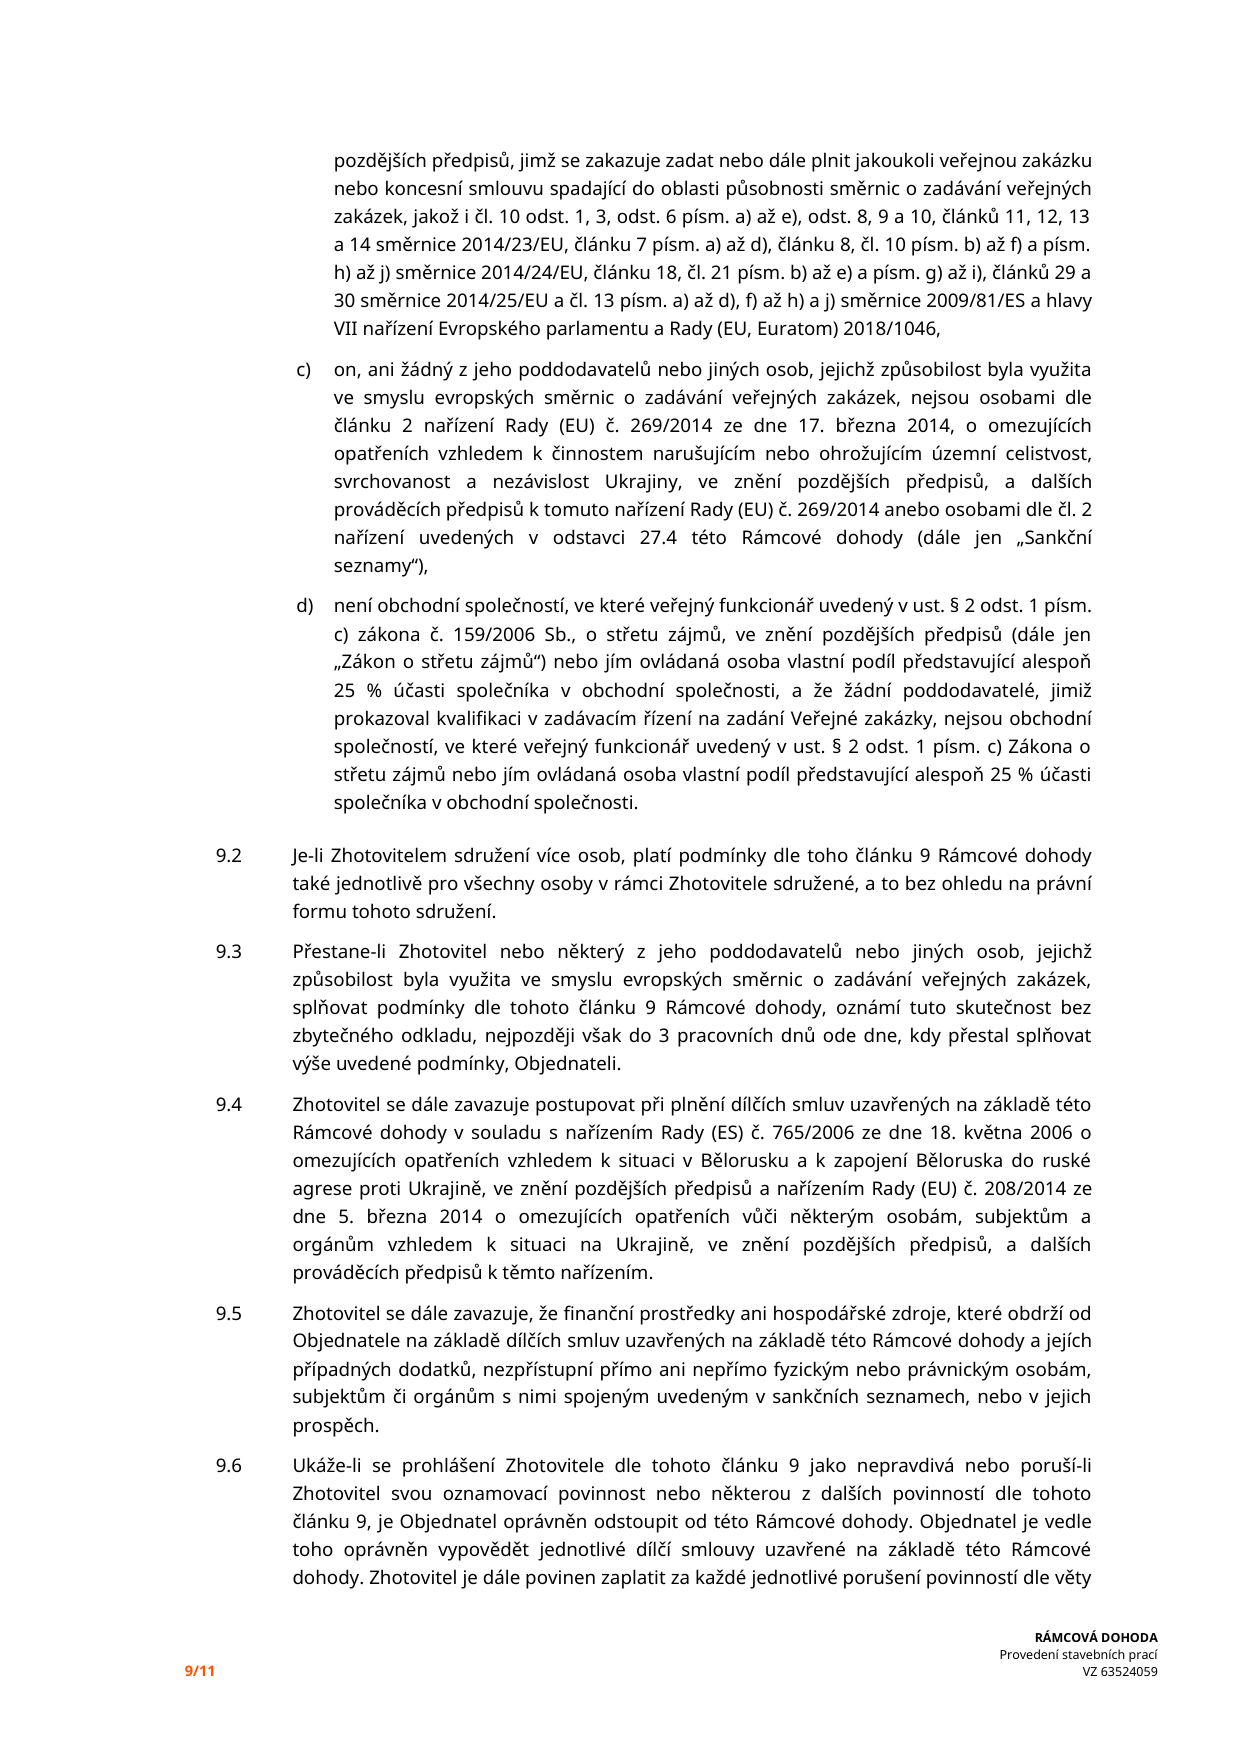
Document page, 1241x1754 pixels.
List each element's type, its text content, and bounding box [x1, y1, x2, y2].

list on, ani žádný z jeho poddodavatelů nebo jiných osob, jejichž způsobilost byla využita ve smyslu evropských směrnic o zadávání veřejných zakázek, nejsou osobami dle článku 2 nařízení Rady (EU) č. 269/2014 ze dne 17. března 2014, o omezujících opatřeních vzhledem k činnostem narušujícím nebo ohrožujícím územní celistvost, svrchovanost a nezávislost Ukrajiny, ve znění pozdějších předpisů, a dalších prováděcích předpisů k tomuto nařízení Rady (EU) č. 269/2014 anebo osobami dle čl. 2 nařízení uvedených v odstavci 27.4 této Rámcové dohody (dále jen „Sankční seznamy“), [296, 356, 1093, 578]
text Přestane-li Zhotovitel nebo některý z jeho poddodavatelů nebo jiných osob, jejichž způsobilost byla využita ve smyslu evropských směrnic o zadávání veřejných zakázek, splňovat podmínky dle tohoto článku 9 Rámcové dohody, oznámí tuto skutečnost bez zbytečného odkladu, nejpozději však do 3 pracovních dnů ode dne, kdy přestal splňovat výše uvedené podmínky, Objednateli. [216, 938, 1093, 1076]
list není obchodní společností, ve které veřejný funkcionář uvedený v ust. § 2 odst. 1 písm. c) zákona č. 159/2006 Sb., o střetu zájmů, ve znění pozdějších předpisů (dále jen „Zákon o střetu zájmů“) nebo jím ovládaná osoba vlastní podíl představující alespoň 25 % účasti společníka v obchodní společnosti, a že žádní poddodavatelé, jimiž prokazoval kvalifikaci v zadávacím řízení na zadání Veřejné zakázky, nejsou obchodní společností, ve které veřejný funkcionář uvedený v ust. § 2 odst. 1 písm. c) Zákona o střetu zájmů nebo jím ovládaná osoba vlastní podíl představující alespoň 25 % účasti společníka v obchodní společnosti. [296, 593, 1093, 814]
text Zhotovitel se dále zavazuje postupovat při plnění dílčích smluv uzavřených na základě této Rámcové dohody v souladu s nařízením Rady (ES) č. 765/2006 ze dne 18. května 2006 o omezujících opatřeních vzhledem k situaci v Bělorusku a k zapojení Běloruska do ruské agrese proti Ukrajině, ve znění pozdějších předpisů a nařízením Rady (EU) č. 208/2014 ze dne 5. března 2014 o omezujících opatřeních vůči některým osobám, subjektům a orgánům vzhledem k situaci na Ukrajině, ve znění pozdějších předpisů, a dalších prováděcích předpisů k těmto nařízením. [216, 1091, 1093, 1285]
text Zhotovitel se dále zavazuje, že finanční prostředky ani hospodářské zdroje, které obdrží od Objednatele na základě dílčích smluv uzavřených na základě této Rámcové dohody a jejích případných dodatků, nezpřístupní přímo ani nepřímo fyzickým nebo právnickým osobám, subjektům či orgánům s nimi spojeným uvedeným v sankčních seznamech, nebo v jejich prospěch. [216, 1300, 1093, 1437]
text Je-li Zhotovitelem sdružení více osob, platí podmínky dle toho článku 9 Rámcové dohody také jednotlivě pro všechny osoby v rámci Zhotovitele sdružené, a to bez ohledu na právní formu tohoto sdružení. [216, 842, 1093, 923]
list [296, 147, 1093, 341]
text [216, 1452, 1093, 1590]
